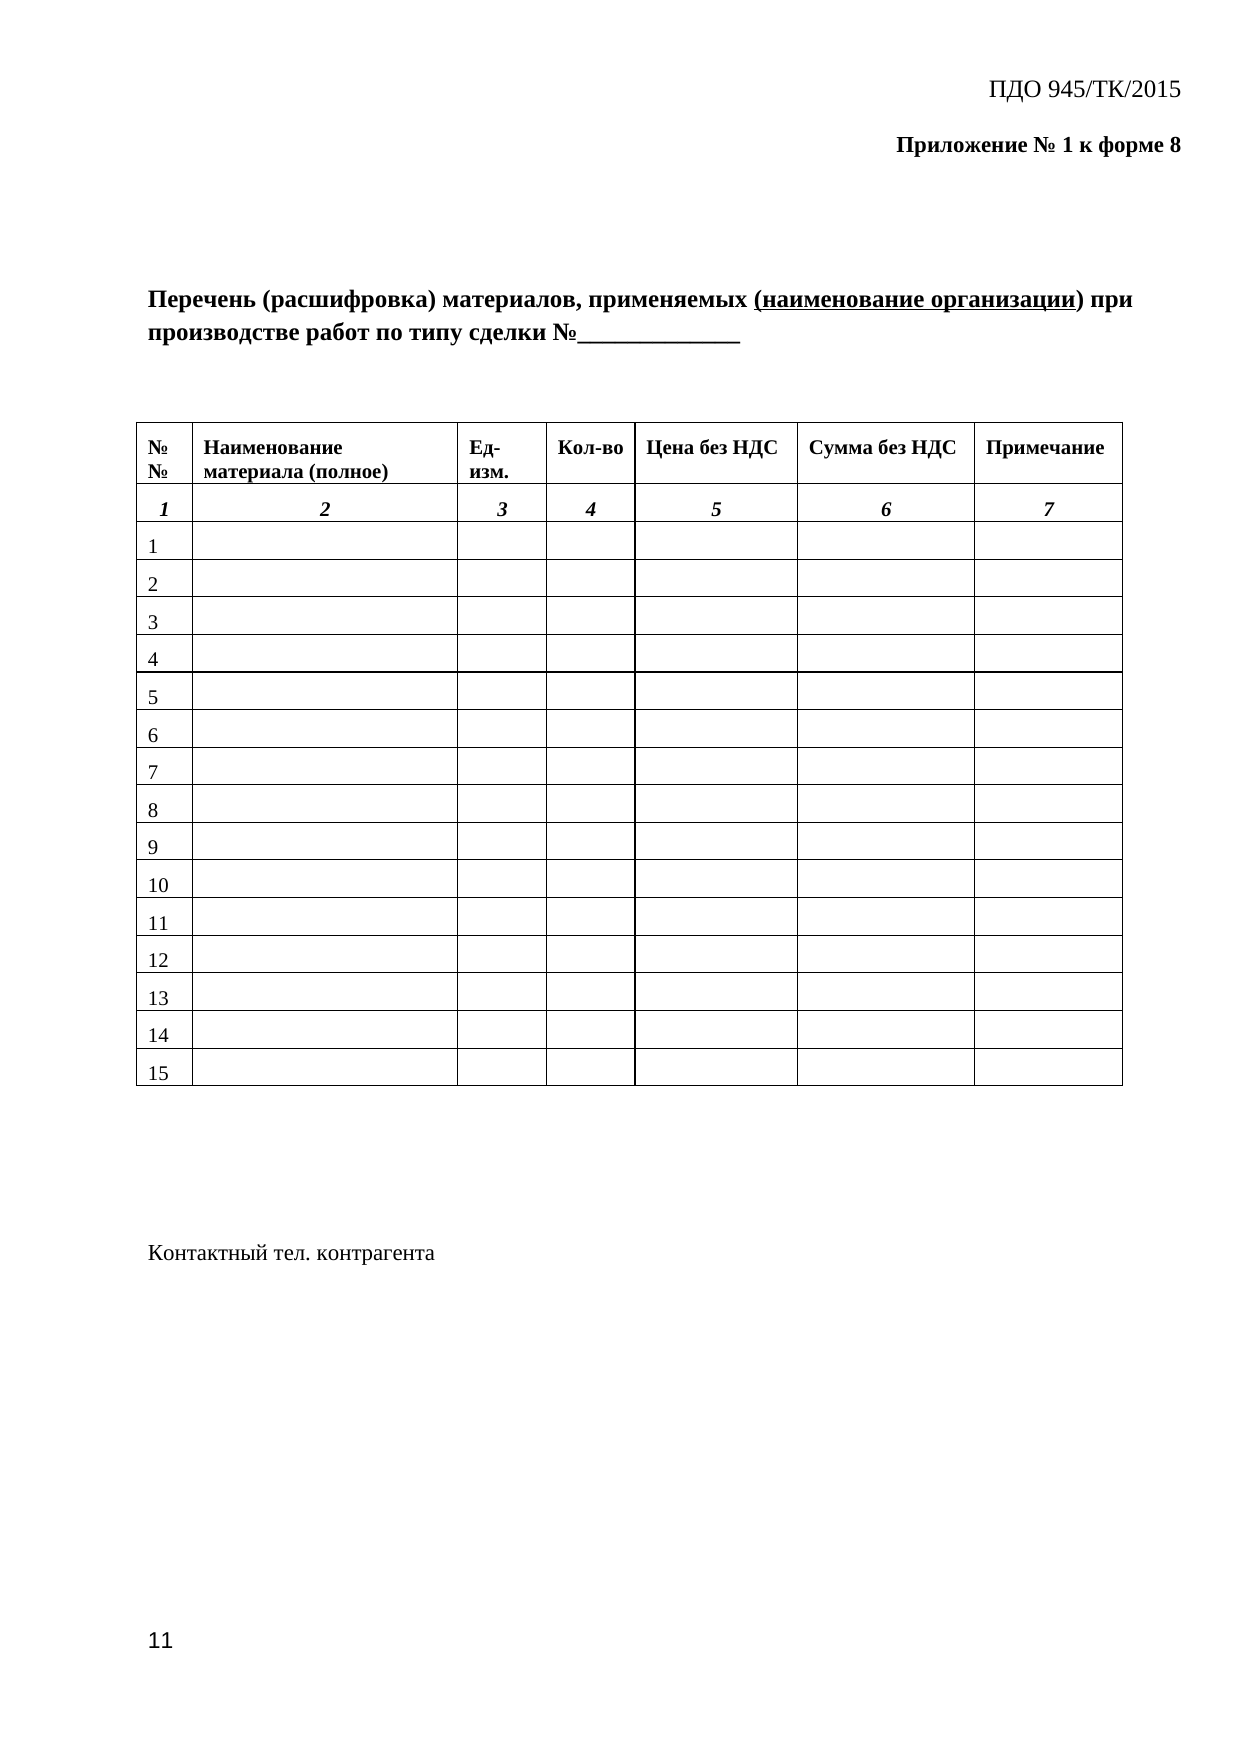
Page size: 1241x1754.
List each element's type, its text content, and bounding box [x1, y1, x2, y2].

text Перечень (расшифровка) материалов, применяемых (наименование организации) при производстве работ по типу сделки №_____________ [148, 284, 1181, 346]
table_cell [798, 936, 974, 972]
table_cell [975, 860, 1122, 897]
table_cell [547, 748, 634, 784]
table_cell [636, 860, 797, 897]
table_cell 6 [798, 484, 974, 521]
table_cell [636, 973, 797, 1010]
table_header Примечание [975, 423, 1122, 483]
table_cell [547, 522, 634, 558]
table_cell [975, 898, 1122, 934]
table_cell [547, 936, 634, 972]
table_cell [193, 710, 457, 747]
text Контактный тел. контрагента [148, 1239, 1181, 1266]
table_cell [636, 936, 797, 972]
text Приложение № 1 к форме 8 [148, 131, 1181, 157]
table_cell [636, 785, 797, 822]
table_cell [798, 710, 974, 747]
table_cell [975, 973, 1122, 1010]
table_cell [975, 597, 1122, 634]
table_header Наименование материала (полное) [193, 423, 457, 483]
table_cell [798, 597, 974, 634]
table_cell [975, 748, 1122, 784]
table_cell 10 [137, 860, 192, 897]
table_cell [798, 560, 974, 596]
table_cell [636, 673, 797, 709]
table_header №№ [137, 423, 192, 483]
table_cell [193, 973, 457, 1010]
table_cell [547, 673, 634, 709]
table_header Цена без НДС [636, 423, 797, 483]
table_cell [458, 748, 546, 784]
table_cell [975, 635, 1122, 671]
table_cell [798, 635, 974, 671]
table_cell [193, 860, 457, 897]
table_cell [975, 785, 1122, 822]
table_cell [798, 673, 974, 709]
table_cell 2 [137, 560, 192, 596]
table_cell [193, 748, 457, 784]
table_cell [547, 597, 634, 634]
table_cell 6 [137, 710, 192, 747]
table_cell 7 [975, 484, 1122, 521]
table_cell [636, 597, 797, 634]
table_cell [798, 860, 974, 897]
table_cell [547, 635, 634, 671]
table_cell [458, 785, 546, 822]
table_cell 1 [137, 522, 192, 558]
table_cell [458, 1011, 546, 1047]
table_cell [458, 1049, 546, 1085]
table_cell 3 [137, 597, 192, 634]
table_cell [975, 1049, 1122, 1085]
table_cell [975, 560, 1122, 596]
table_cell [975, 936, 1122, 972]
table_cell 8 [137, 785, 192, 822]
table_cell [193, 936, 457, 972]
table_cell [798, 898, 974, 934]
table_cell [798, 973, 974, 1010]
table_cell [193, 597, 457, 634]
table_cell 5 [137, 673, 192, 709]
table_cell 4 [547, 484, 634, 521]
table_cell [636, 522, 797, 558]
table_cell [193, 635, 457, 671]
table_cell [636, 560, 797, 596]
table_cell [193, 823, 457, 859]
table_cell [547, 1049, 634, 1085]
table_cell [798, 823, 974, 859]
table_cell [547, 560, 634, 596]
table_cell [547, 785, 634, 822]
table_header Кол-во [547, 423, 634, 483]
table_cell 1 [137, 484, 192, 521]
table_cell [975, 823, 1122, 859]
table_cell [458, 898, 546, 934]
table_cell 3 [458, 484, 546, 521]
table_cell [458, 522, 546, 558]
table_cell [547, 710, 634, 747]
table_cell [798, 1049, 974, 1085]
table_cell [193, 1011, 457, 1047]
table_cell [975, 673, 1122, 709]
table_cell 9 [137, 823, 192, 859]
table_cell [798, 1011, 974, 1047]
table_cell [975, 522, 1122, 558]
table_cell [458, 973, 546, 1010]
table_cell [975, 710, 1122, 747]
table_cell 15 [137, 1049, 192, 1085]
table_cell 2 [193, 484, 457, 521]
table_cell [193, 522, 457, 558]
table_cell [798, 522, 974, 558]
table_cell 14 [137, 1011, 192, 1047]
table_cell 4 [137, 635, 192, 671]
table_cell 12 [137, 936, 192, 972]
table_cell [547, 1011, 634, 1047]
table_cell [975, 1011, 1122, 1047]
table_cell [458, 710, 546, 747]
table_cell 5 [636, 484, 797, 521]
table_cell [458, 560, 546, 596]
table_cell [636, 635, 797, 671]
table_cell [458, 823, 546, 859]
table_cell [798, 748, 974, 784]
table_cell 7 [137, 748, 192, 784]
table_cell [193, 785, 457, 822]
table_cell [636, 823, 797, 859]
table_header Ед-изм. [458, 423, 546, 483]
table_cell [636, 1011, 797, 1047]
table_cell [636, 1049, 797, 1085]
table_cell [547, 898, 634, 934]
table_cell [636, 898, 797, 934]
table_header Сумма без НДС [798, 423, 974, 483]
table_cell [458, 597, 546, 634]
table_cell [458, 860, 546, 897]
table_cell [798, 785, 974, 822]
table_cell [547, 973, 634, 1010]
table_cell [193, 1049, 457, 1085]
table_cell [193, 673, 457, 709]
table_cell [458, 635, 546, 671]
table_cell [636, 748, 797, 784]
table_cell [458, 673, 546, 709]
table_cell 11 [137, 898, 192, 934]
table_cell [193, 898, 457, 934]
table_cell [636, 710, 797, 747]
table_cell 13 [137, 973, 192, 1010]
table_cell [458, 936, 546, 972]
table_cell [193, 560, 457, 596]
table_cell [547, 823, 634, 859]
table_cell [547, 860, 634, 897]
